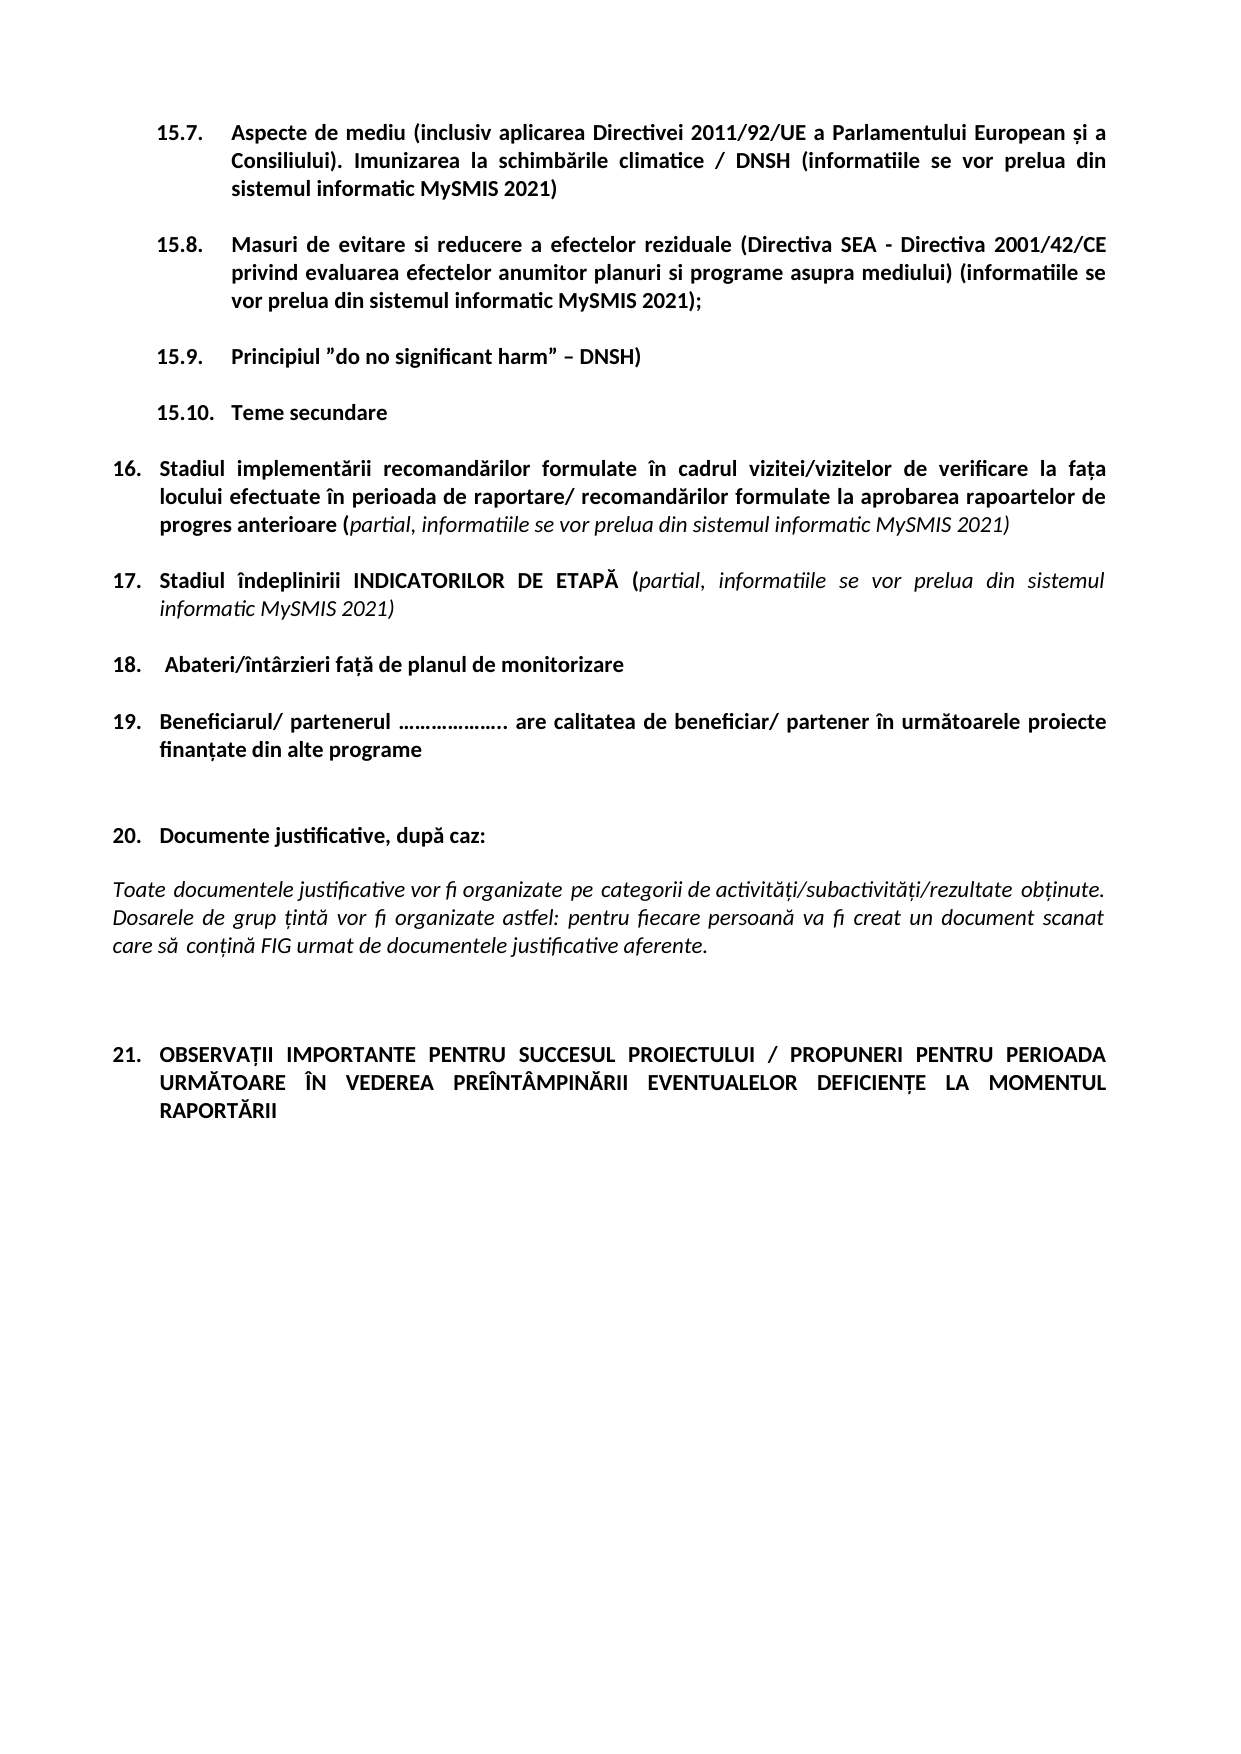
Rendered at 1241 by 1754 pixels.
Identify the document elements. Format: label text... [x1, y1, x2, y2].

list Masuri de evitare si reducere a efectelor reziduale (Directiva SEA - Directiva 2001/42/CE privind evaluarea efectelor anumitor planuri si programe asupra mediului) (informatiile se vor prelua din sistemul informatic MySMIS 2021); [156, 230, 1107, 314]
list OBSERVAŢII IMPORTANTE PENTRU SUCCESUL PROIECTULUI / PROPUNERI PENTRU PERIOADA URMĂTOARE ÎN VEDEREA PREÎNTÂMPINĂRII EVENTUALELOR DEFICIENȚE LA MOMENTUL RAPORTĂRII [112, 1040, 1107, 1124]
list Abateri/întârzieri față de planul de monitorizare [112, 651, 1107, 679]
list Stadiul îndeplinirii INDICATORILOR DE ETAPĂ (partial, informatiile se vor prelua din sistemul informatic MySMIS 2021) [112, 567, 1107, 623]
list Stadiul implementării recomandărilor formulate în cadrul vizitei/vizitelor de verificare la fața locului efectuate în perioada de raportare/ recomandărilor formulate la aprobarea rapoartelor de progres anterioare (partial, informatiile se vor prelua din sistemul informatic MySMIS 2021) [112, 454, 1107, 538]
text Toate documentele justificative vor fi organizate pe categorii de activități/subactivități/rezultate obținute. Dosarele de grup țintă vor fi organizate astfel: pentru fiecare persoană va fi creat un document scanat care să conțină FIG urmat de documentele justificative aferente. [112, 875, 1107, 959]
list Beneficiarul/ partenerul ……………….. are calitatea de beneficiar/ partener în următoarele proiecte finanțate din alte programe [112, 707, 1107, 763]
list Principiul ”do no significant harm” – DNSH) [156, 342, 1107, 370]
list Documente justificative, după caz: [112, 822, 1107, 850]
list Teme secundare [156, 398, 1107, 426]
list Aspecte de mediu (inclusiv aplicarea Directivei 2011/92/UE a Parlamentului European și a Consiliului). Imunizarea la schimbările climatice / DNSH (informatiile se vor prelua din sistemul informatic MySMIS 2021) [156, 118, 1107, 202]
